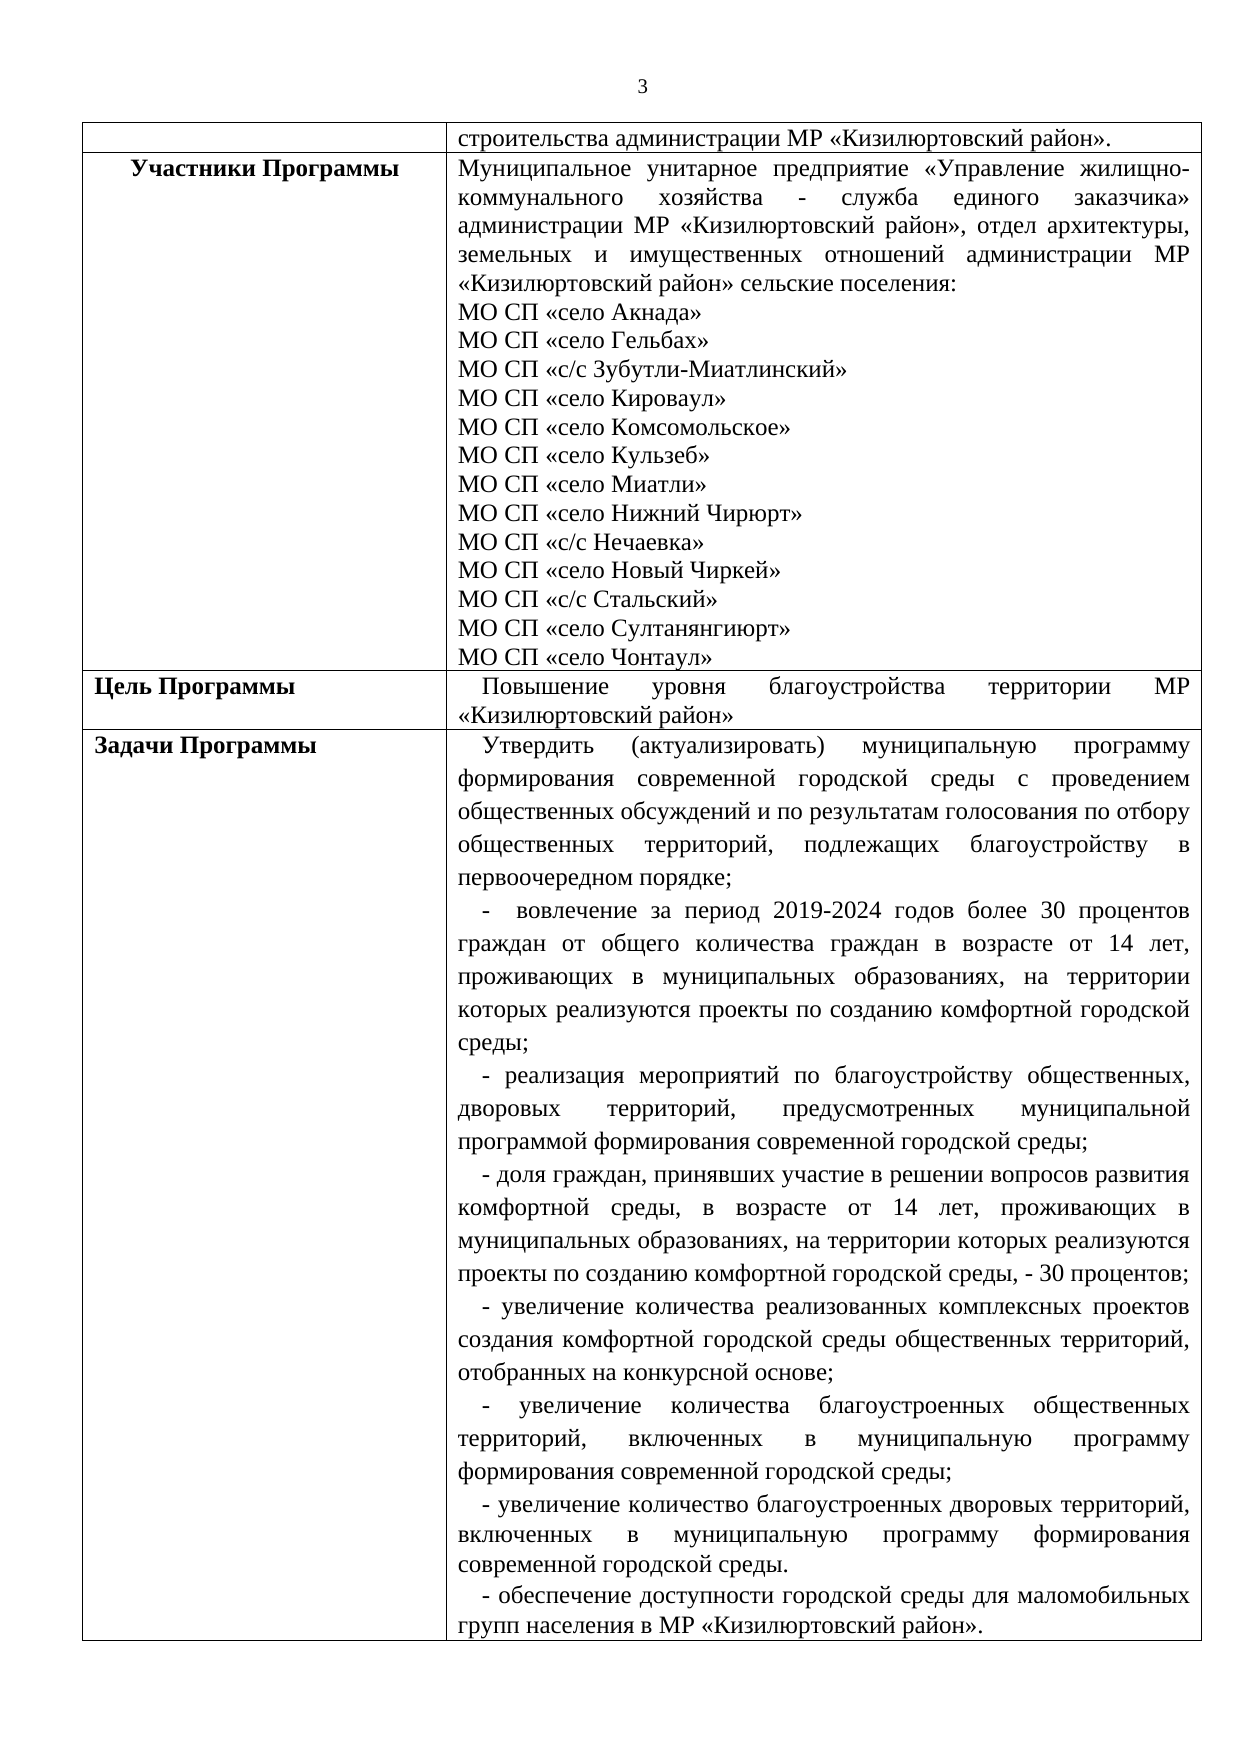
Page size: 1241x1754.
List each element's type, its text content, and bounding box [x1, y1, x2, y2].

table_cell Участники Программы [83, 153, 446, 670]
table_cell Утвердить (актуализировать) муниципальную программу формирования современной городской среды с проведением общественных обсуждений и по результатам голосования по отбору общественных территорий, подлежащих благоустройству в первоочередном порядке; - вовлечение за период 2019-2024 годов более 30 процентов граждан от общего количества граждан в возрасте от 14 лет, проживающих в муниципальных образованиях, на территории которых реализуются проекты по созданию комфортной городской среды; - реализация мероприятий по благоустройству общественных, дворовых территорий, предусмотренных муниципальной программой формирования современной городской среды; - доля граждан, принявших участие в решении вопросов развития комфортной среды, в возрасте от 14 лет, проживающих в муниципальных образованиях, на территории которых реализуются проекты по созданию комфортной городской среды, - 30 процентов; - увеличение количества реализованных комплексных проектов создания комфортной городской среды общественных территорий, отобранных на конкурсной основе; - увеличение количества благоустроенных общественных территорий, включенных в муниципальную программу формирования современной городской среды; - увеличение количество благоустроенных дворовых территорий, включенных в муниципальную программу формирования современной городской среды. - обеспечение доступности городской среды для маломобильных групп населения в МР «Кизилюртовский район». [447, 730, 1201, 1640]
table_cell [83, 123, 446, 152]
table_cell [447, 123, 1201, 152]
table_cell Задачи Программы [83, 730, 446, 1640]
table_cell Цель Программы [83, 671, 446, 729]
table_cell Муниципальное унитарное предприятие «Управление жилищно-коммунального хозяйства - служба единого заказчика» администрации МР «Кизилюртовский район», отдел архитектуры, земельных и имущественных отношений администрации МР «Кизилюртовский район» сельские поселения: МО СП «село Акнада» МО СП «село Гельбах» МО СП «с/с Зубутли-Миатлинский» МО СП «село Кироваул» МО СП «село Комсомольское» МО СП «село Кульзеб» МО СП «село Миатли» МО СП «село Нижний Чирюрт» МО СП «с/с Нечаевка» МО СП «село Новый Чиркей» МО СП «с/с Стальский» МО СП «село Султанянгиюрт» МО СП «село Чонтаул» [447, 153, 1201, 670]
table_cell Повышение уровня благоустройства территории МР «Кизилюртовский район» [447, 671, 1201, 729]
